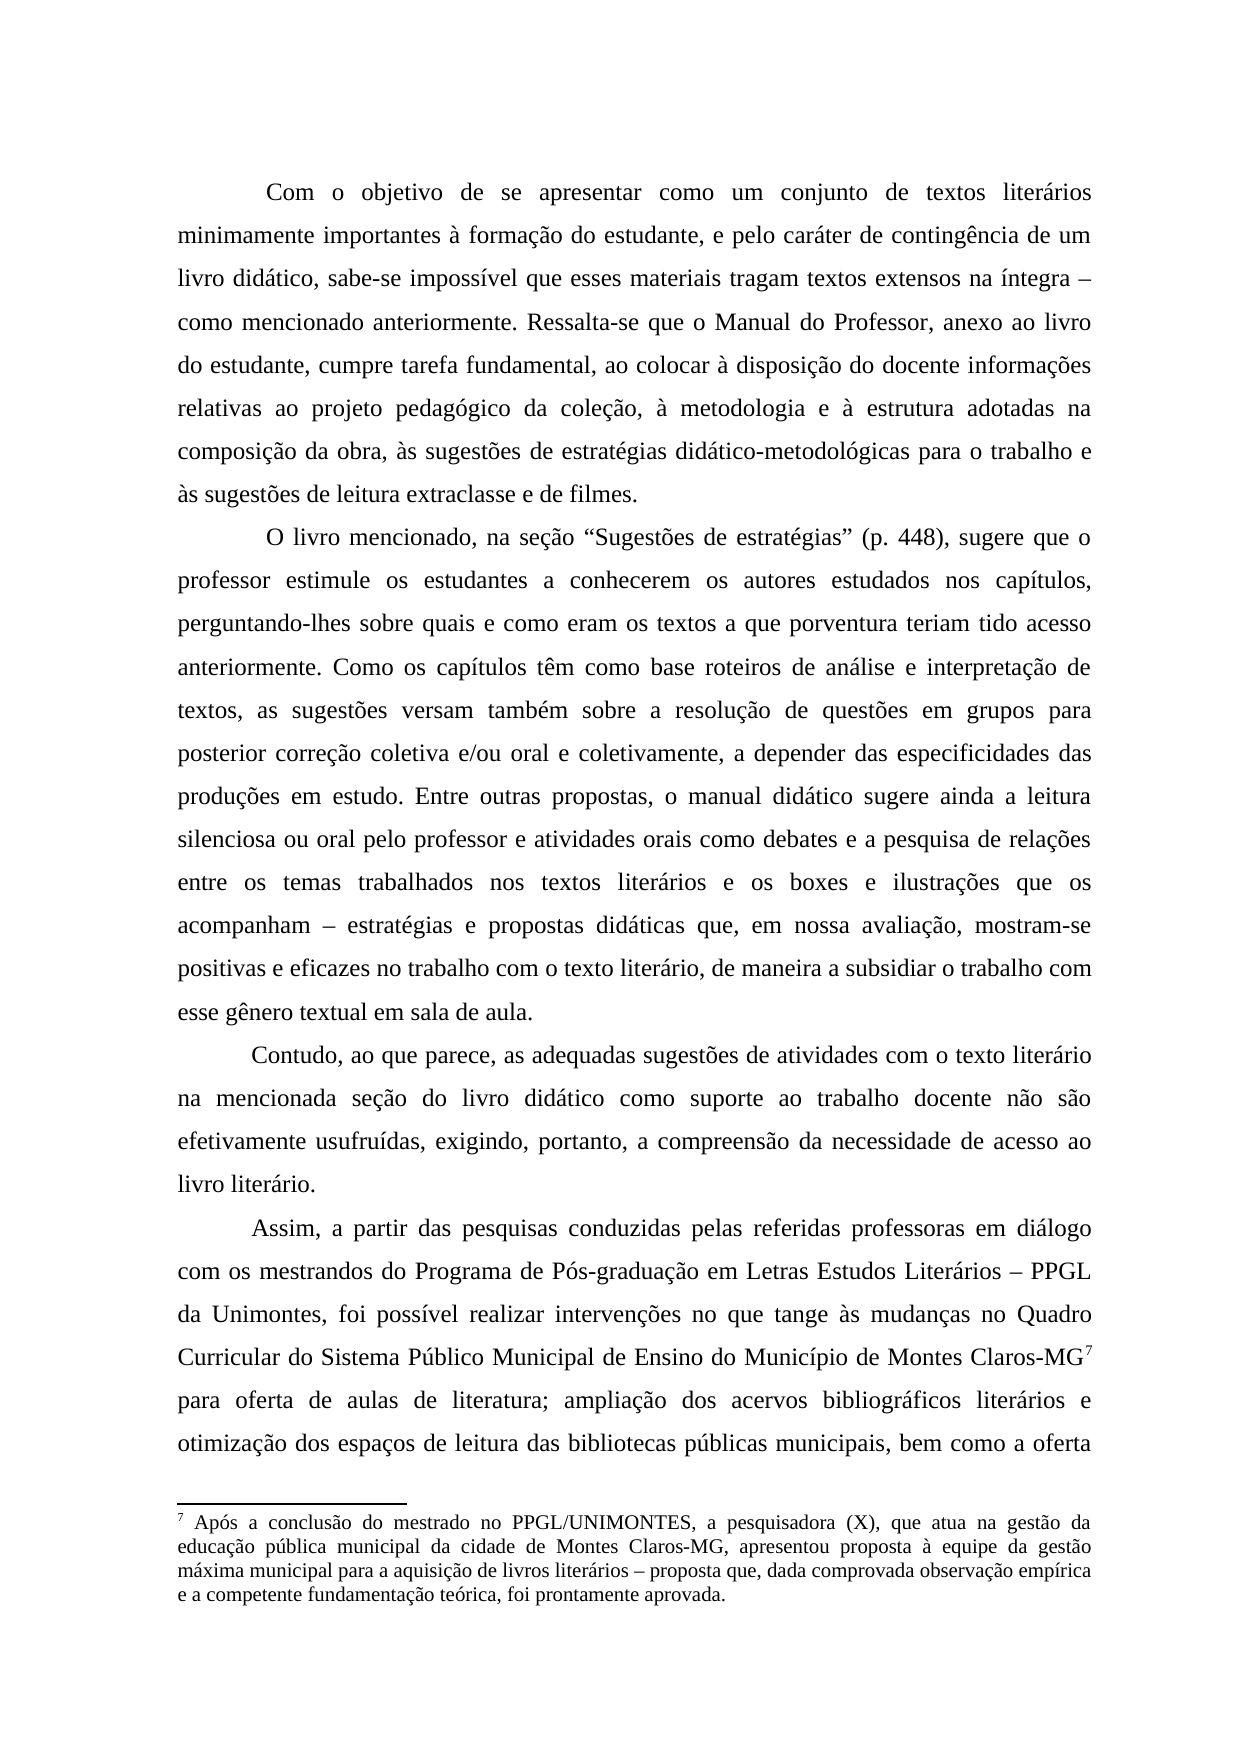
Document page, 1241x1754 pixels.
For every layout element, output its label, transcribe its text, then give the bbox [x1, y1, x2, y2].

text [177, 1213, 1092, 1457]
text Contudo, ao que parece, as adequadas sugestões de atividades com o texto literário na mencionada seção do livro didático como suporte ao trabalho docente não são efetivamente usufruídas, exigindo, portanto, a compreensão da necessidade de acesso ao livro literário. [177, 1040, 1092, 1198]
text Com o objetivo de se apresentar como um conjunto de textos literários minimamente importantes à formação do estudante, e pelo caráter de contingência de um livro didático, sabe-se impossível que esses materiais tragam textos extensos na íntegra – como mencionado anteriormente. Ressalta-se que o Manual do Professor, anexo ao livro do estudante, cumpre tarefa fundamental, ao colocar à disposição do docente informações relativas ao projeto pedagógico da coleção, à metodologia e à estrutura adotadas na composição da obra, às sugestões de estratégias didático-metodológicas para o trabalho e às sugestões de leitura extraclasse e de filmes. [177, 177, 1092, 508]
text O livro mencionado, na seção “Sugestões de estratégias” (p. 448), sugere que o professor estimule os estudantes a conhecerem os autores estudados nos capítulos, perguntando-lhes sobre quais e como eram os textos a que porventura teriam tido acesso anteriormente. Como os capítulos têm como base roteiros de análise e interpretação de textos, as sugestões versam também sobre a resolução de questões em grupos para posterior correção coletiva e/ou oral e coletivamente, a depender das especificidades das produções em estudo. Entre outras propostas, o manual didático sugere ainda a leitura silenciosa ou oral pelo professor e atividades orais como debates e a pesquisa de relações entre os temas trabalhados nos textos literários e os boxes e ilustrações que os acompanham – estratégias e propostas didáticas que, em nossa avaliação, mostram-se positivas e eficazes no trabalho com o texto literário, de maneira a subsidiar o trabalho com esse gênero textual em sala de aula. [177, 522, 1092, 1026]
